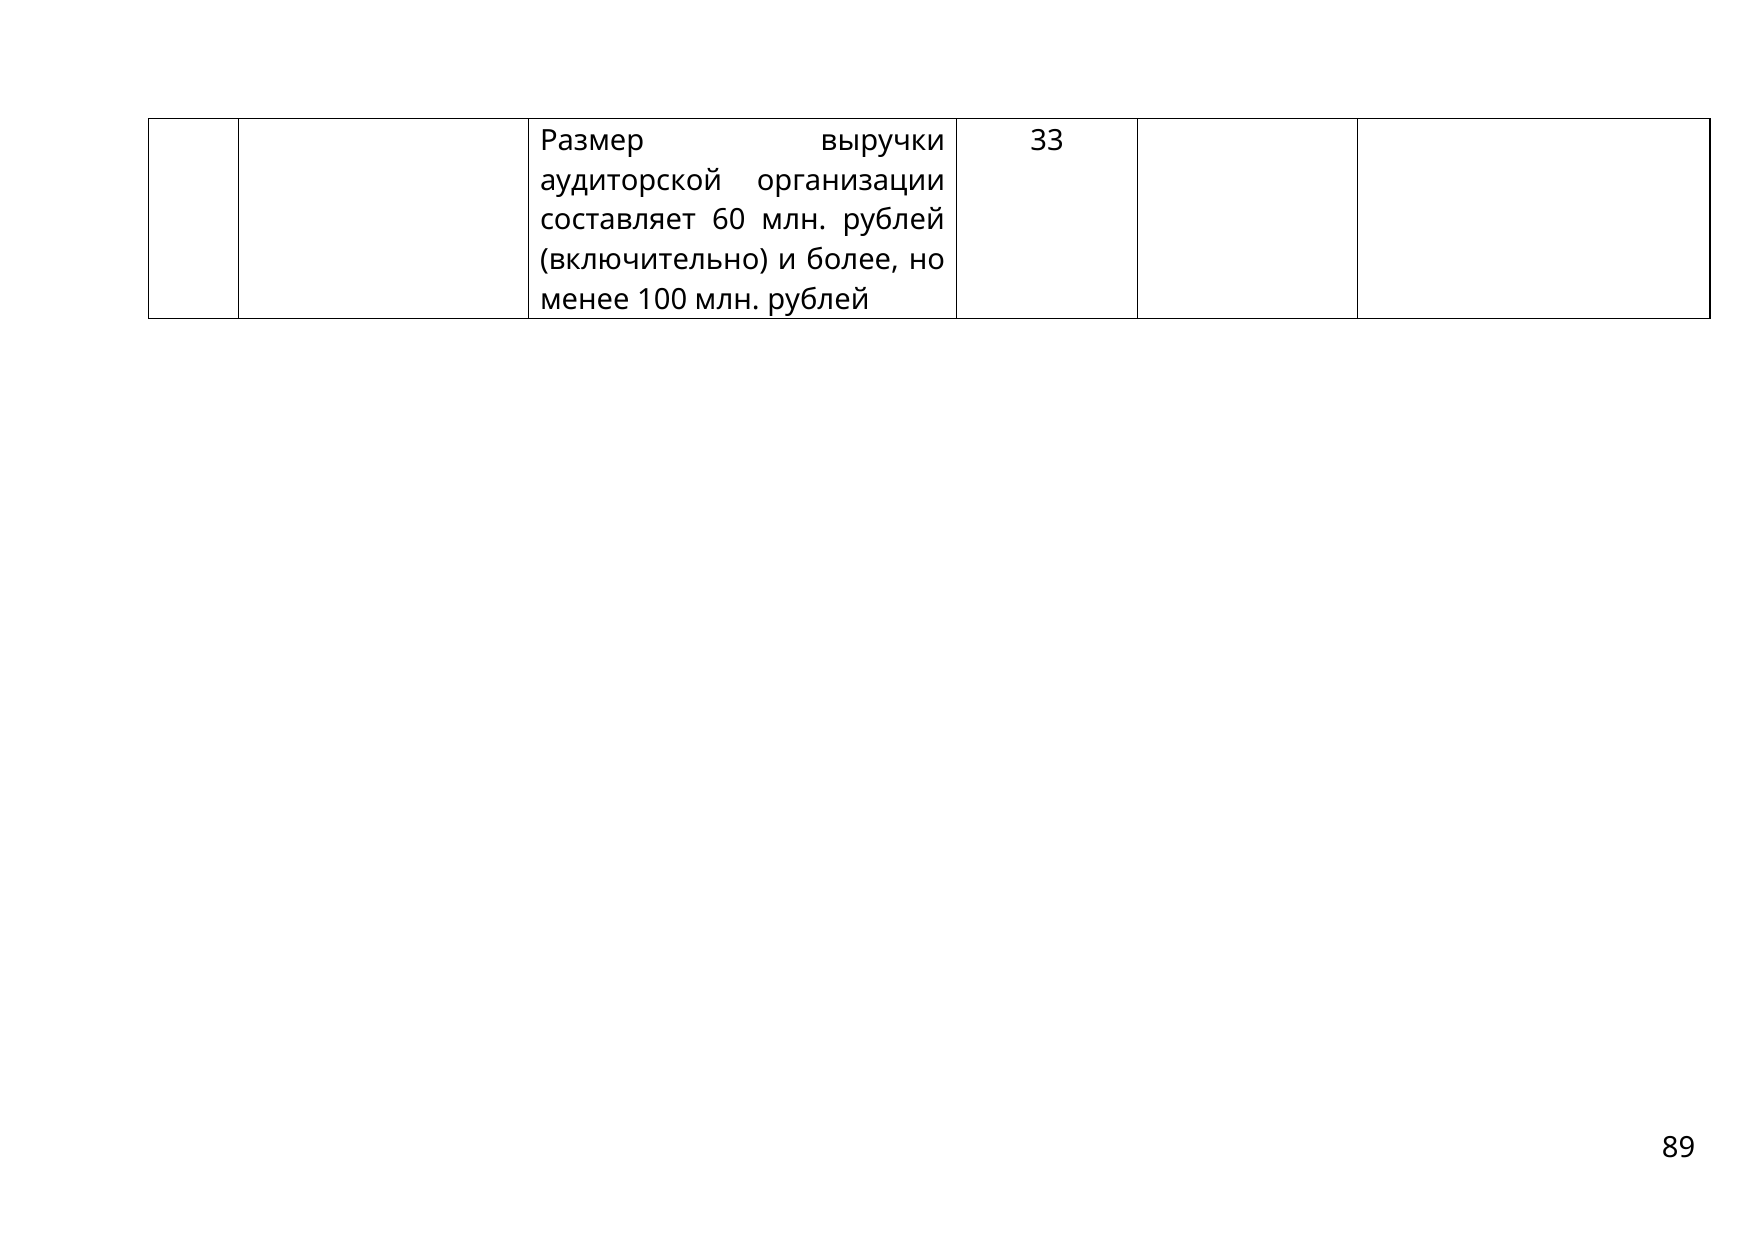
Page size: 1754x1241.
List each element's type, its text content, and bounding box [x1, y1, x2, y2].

table_cell Размер выручки аудиторской организации составляет 60 млн. рублей (включительно) и более, но менее 100 млн. рублей [529, 119, 956, 318]
table_cell 33 [957, 119, 1137, 318]
